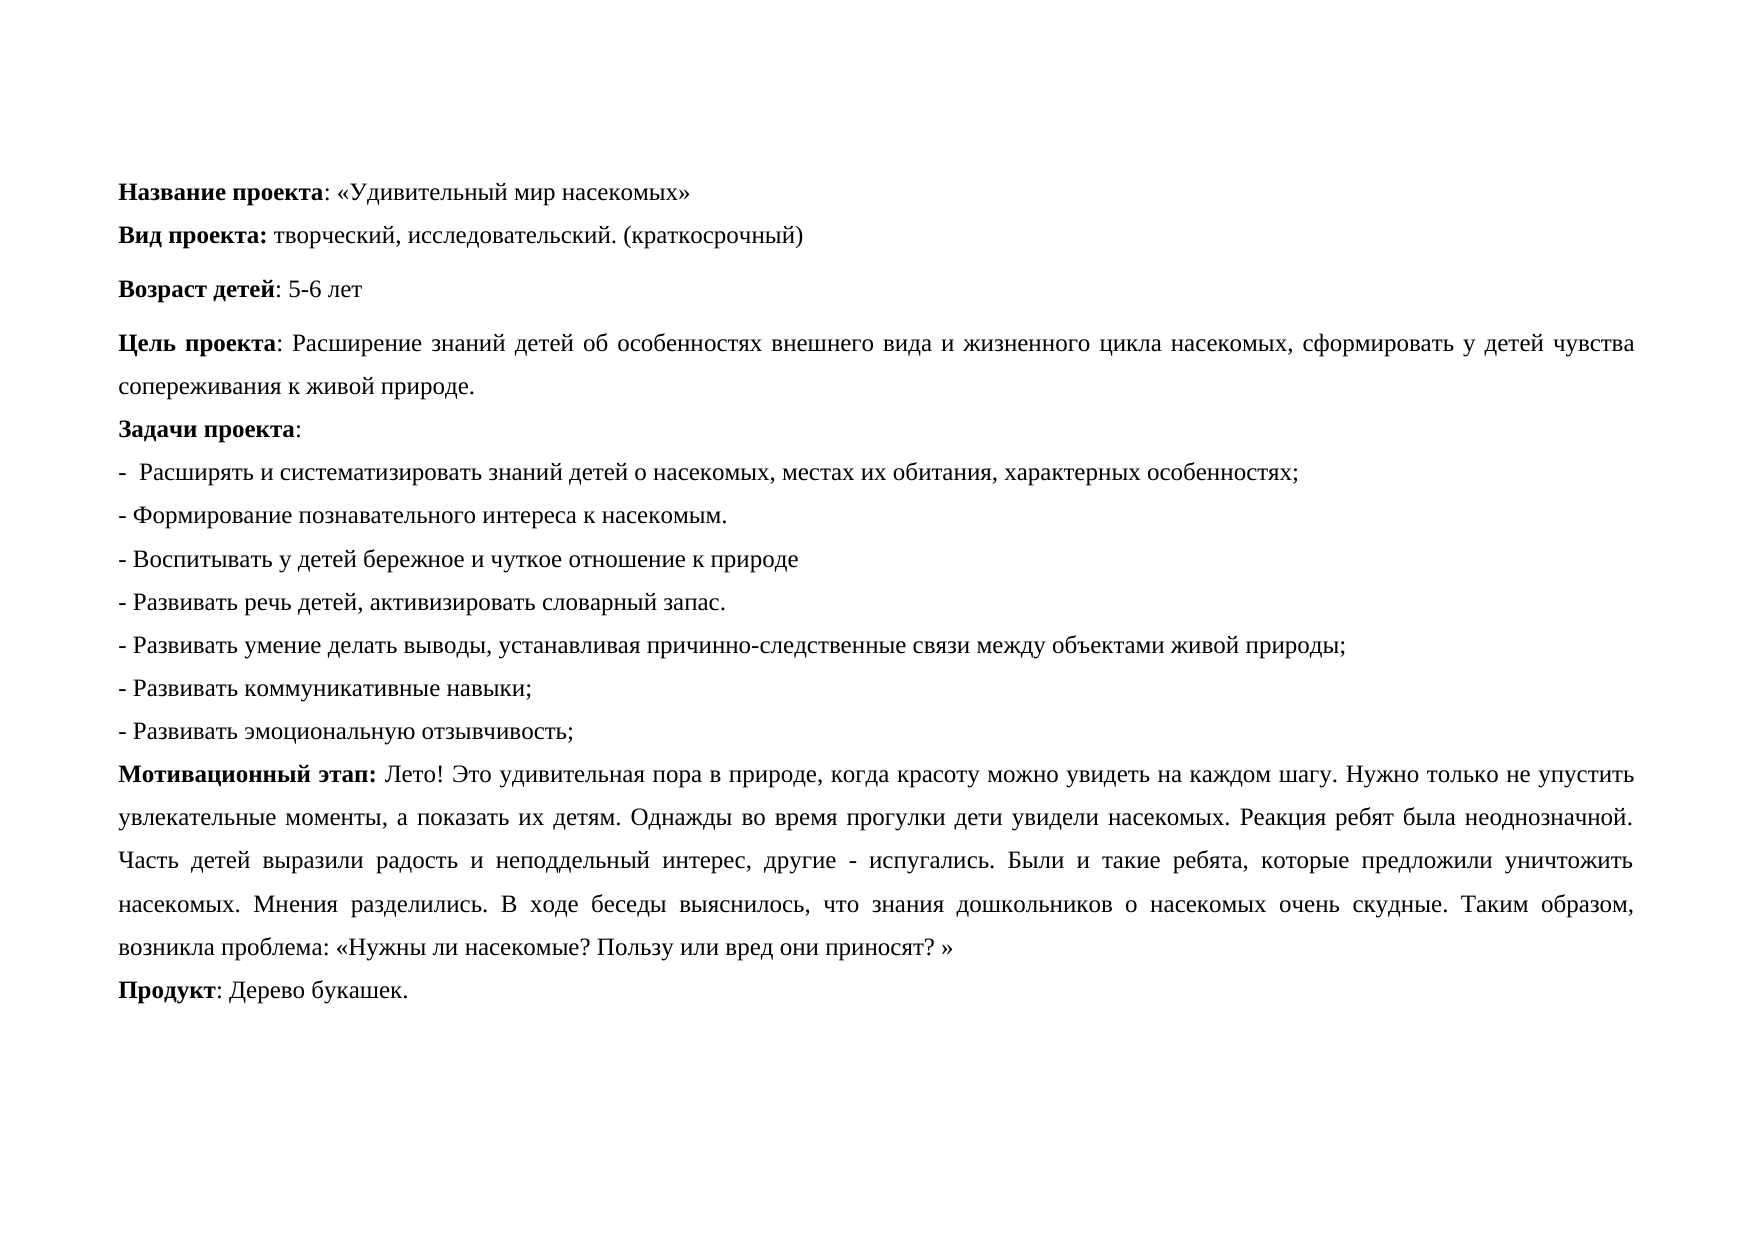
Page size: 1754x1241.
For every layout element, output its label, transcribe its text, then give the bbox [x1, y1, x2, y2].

text - Развивать эмоциональную отзывчивость; [118, 716, 1636, 745]
text - Формирование познавательного интереса к насекомым. [118, 501, 1636, 529]
text Возраст детей: 5-6 лет [118, 274, 1636, 303]
text - Развивать речь детей, активизировать словарный запас. [118, 587, 1636, 616]
text - Расширять и систематизировать знаний детей о насекомых, местах их обитания, характерных особенностях; [118, 457, 1636, 486]
text - Развивать умение делать выводы, устанавливая причинно-следственные связи между объектами живой природы; [118, 630, 1636, 659]
text Вид проекта: творческий, исследовательский. (краткосрочный) [118, 220, 1636, 249]
text Мотивационный этап: Лето! Это удивительная пора в природе, когда красоту можно увидеть на каждом шагу. Нужно только не упустить увлекательные моменты, а показать их детям. Однажды во время прогулки дети увидели насекомых. Реакция ребят была неоднозначной. Часть детей выразили радость и неподдельный интерес, другие - испугались. Были и такие ребята, которые предложили уничтожить насекомых. Мнения разделились. В ходе беседы выяснилось, что знания дошкольников о насекомых очень скудные. Таким образом, возникла проблема: «Нужны ли насекомые? Пользу или вред они приносят? » [118, 759, 1636, 961]
text Продукт: Дерево букашек. [118, 975, 1636, 1004]
text Задачи проекта: [118, 414, 1636, 443]
text - Воспитывать у детей бережное и чуткое отношение к природе [118, 544, 1636, 572]
text Название проекта: «Удивительный мир насекомых» [118, 177, 1636, 206]
text - Развивать коммуникативные навыки; [118, 673, 1636, 702]
text Цель проекта: Расширение знаний детей об особенностях внешнего вида и жизненного цикла насекомых, сформировать у детей чувства сопереживания к живой природе. [118, 328, 1636, 400]
